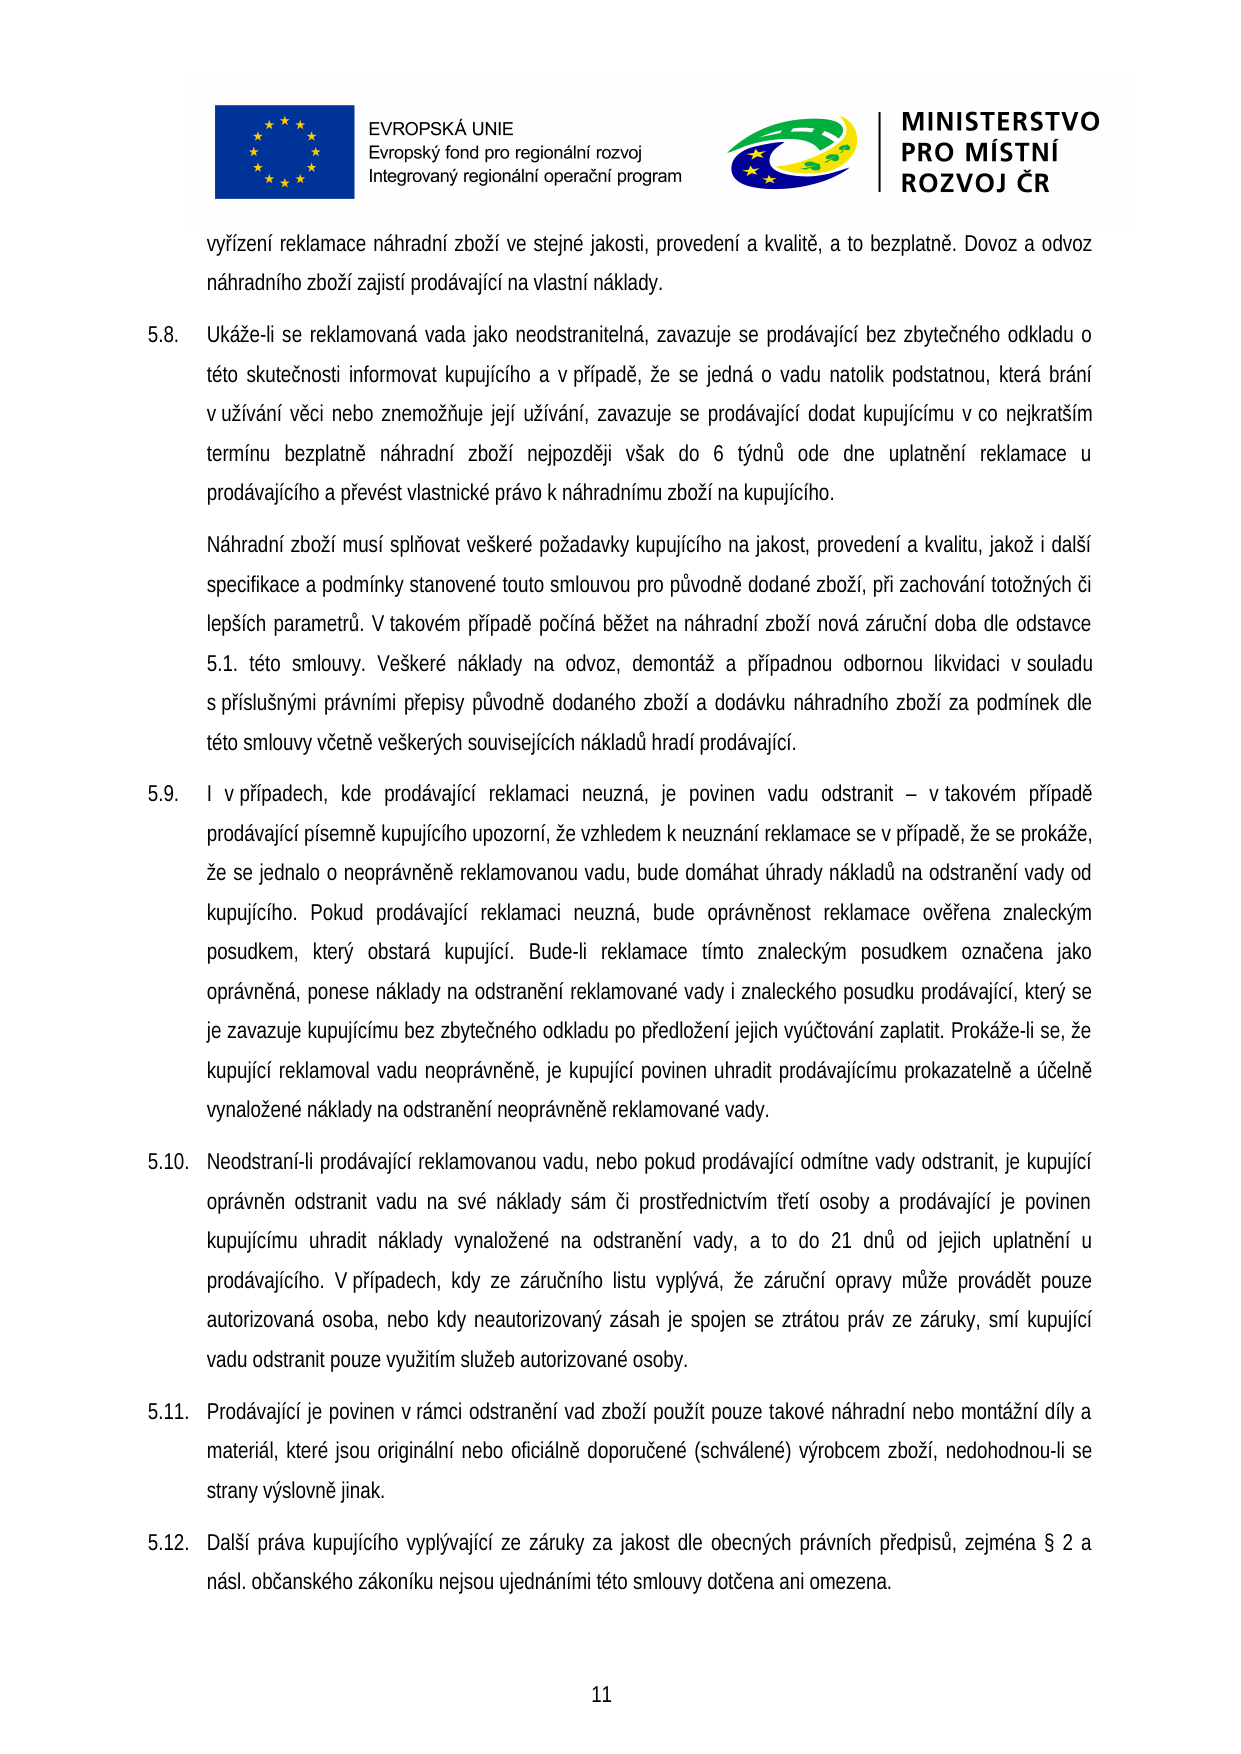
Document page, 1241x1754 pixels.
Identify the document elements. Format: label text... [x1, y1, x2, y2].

list I v případech, kde prodávající reklamaci neuzná, je povinen vadu odstranit – v takovém případě prodávající písemně kupujícího upozorní, že vzhledem k neuznání reklamace se v případě, že se prokáže, že se jednalo o neoprávněně reklamovanou vadu, bude domáhat úhrady nákladů na odstranění vady od kupujícího. Pokud prodávající reklamaci neuzná, bude oprávněnost reklamace ověřena znaleckým posudkem, který obstará kupující. Bude-li reklamace tímto znaleckým posudkem označena jako oprávněná, ponese náklady na odstranění reklamované vady i znaleckého posudku prodávající, který se je zavazuje kupujícímu bez zbytečného odkladu po předložení jejich vyúčtování zaplatit. Prokáže-li se, že kupující reklamoval vadu neoprávněně, je kupující povinen uhradit prodávajícímu prokazatelně a účelně vynaložené náklady na odstranění neoprávněně reklamované vady. [148, 780, 1093, 1123]
list Neodstraní-li prodávající reklamovanou vadu, nebo pokud prodávající odmítne vady odstranit, je kupující oprávněn odstranit vadu na své náklady sám či prostřednictvím třetí osoby a prodávající je povinen kupujícímu uhradit náklady vynaložené na odstranění vady, a to do 21 dnů od jejich uplatnění u prodávajícího. V případech, kdy ze záručního listu vyplývá, že záruční opravy může provádět pouze autorizovaná osoba, nebo kdy neautorizovaný zásah je spojen se ztrátou práv ze záruky, smí kupující vadu odstranit pouze využitím služeb autorizované osoby. [148, 1148, 1093, 1372]
list Ukáže-li se reklamovaná vada jako neodstranitelná, zavazuje se prodávající bez zbytečného odkladu o této skutečnosti informovat kupujícího a v případě, že se jedná o vadu natolik podstatnou, která brání v užívání věci nebo znemožňuje její užívání, zavazuje se prodávající dodat kupujícímu v co nejkratším termínu bezplatně náhradní zboží nejpozději však do 6 týdnů ode dne uplatnění reklamace u prodávajícího a převést vlastnické právo k náhradnímu zboží na kupujícího. [148, 321, 1093, 505]
list Další práva kupujícího vyplývající ze záruky za jakost dle obecných právních předpisů, zejména § 2 a násl. občanského zákoníku nejsou ujednáními této smlouvy dotčena ani omezena. [148, 1528, 1093, 1594]
list Prodávající je povinen v rámci odstranění vad zboží použít pouze takové náhradní nebo montážní díly a materiál, které jsou originální nebo oficiálně doporučené (schválené) výrobcem zboží, nedohodnou-li se strany výslovně jinak. [148, 1398, 1093, 1503]
picture [184, 73, 1130, 230]
text Náhradní zboží musí splňovat veškeré požadavky kupujícího na jakost, provedení a kvalitu, jakož i další specifikace a podmínky stanovené touto smlouvou pro původně dodané zboží, při zachování totožných či lepších parametrů. V takovém případě počíná běžet na náhradní zboží nová záruční doba dle odstavce 5.1. této smlouvy. Veškeré náklady na odvoz, demontáž a případnou odbornou likvidaci v souladu s příslušnými právními přepisy původně dodaného zboží a dodávku náhradního zboží za podmínek dle této smlouvy včetně veškerých souvisejících nákladů hradí prodávající. [207, 531, 1093, 755]
